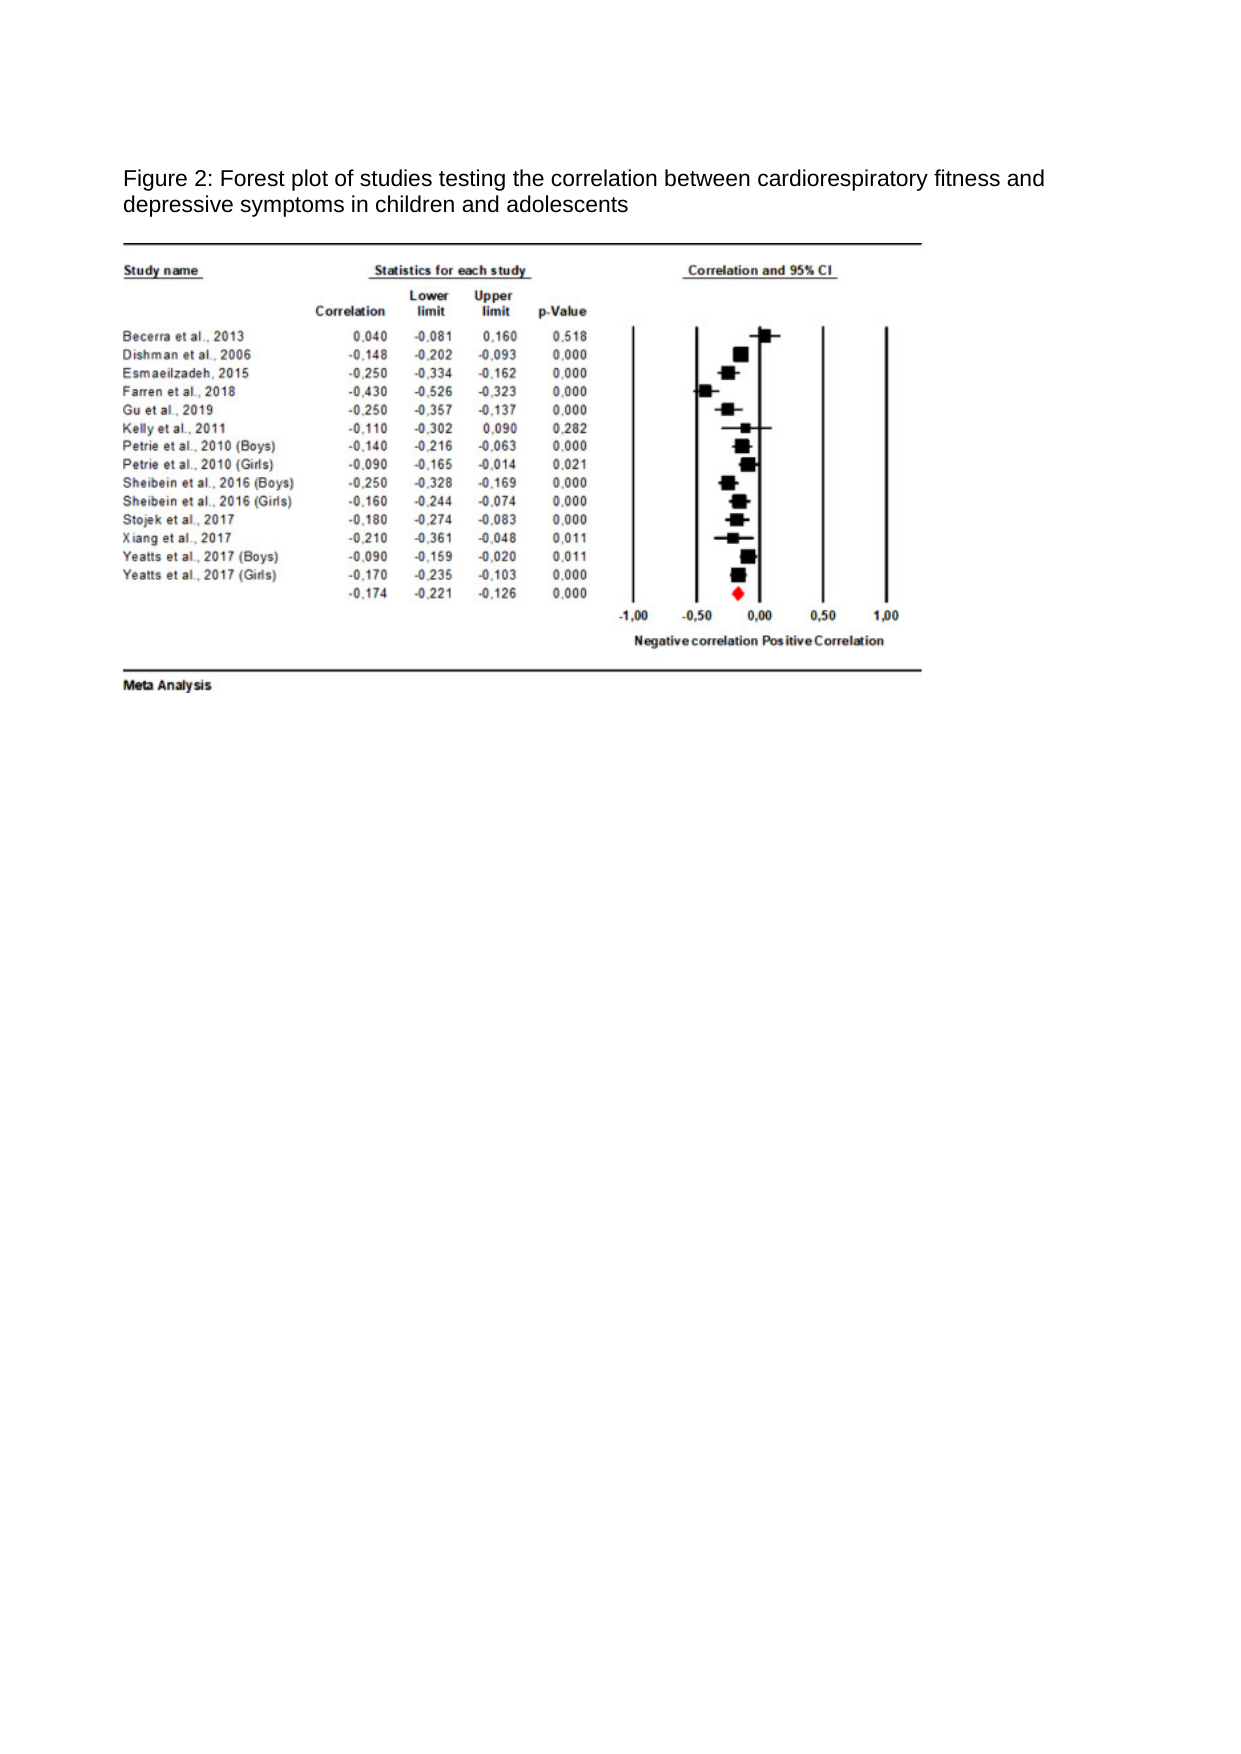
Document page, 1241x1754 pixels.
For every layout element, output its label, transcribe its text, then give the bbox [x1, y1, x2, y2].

picture [122, 243, 923, 693]
text Figure 2: Forest plot of studies testing the correlation between cardiorespiratory fitness and depressive symptoms in children and adolescents [123, 164, 1117, 217]
